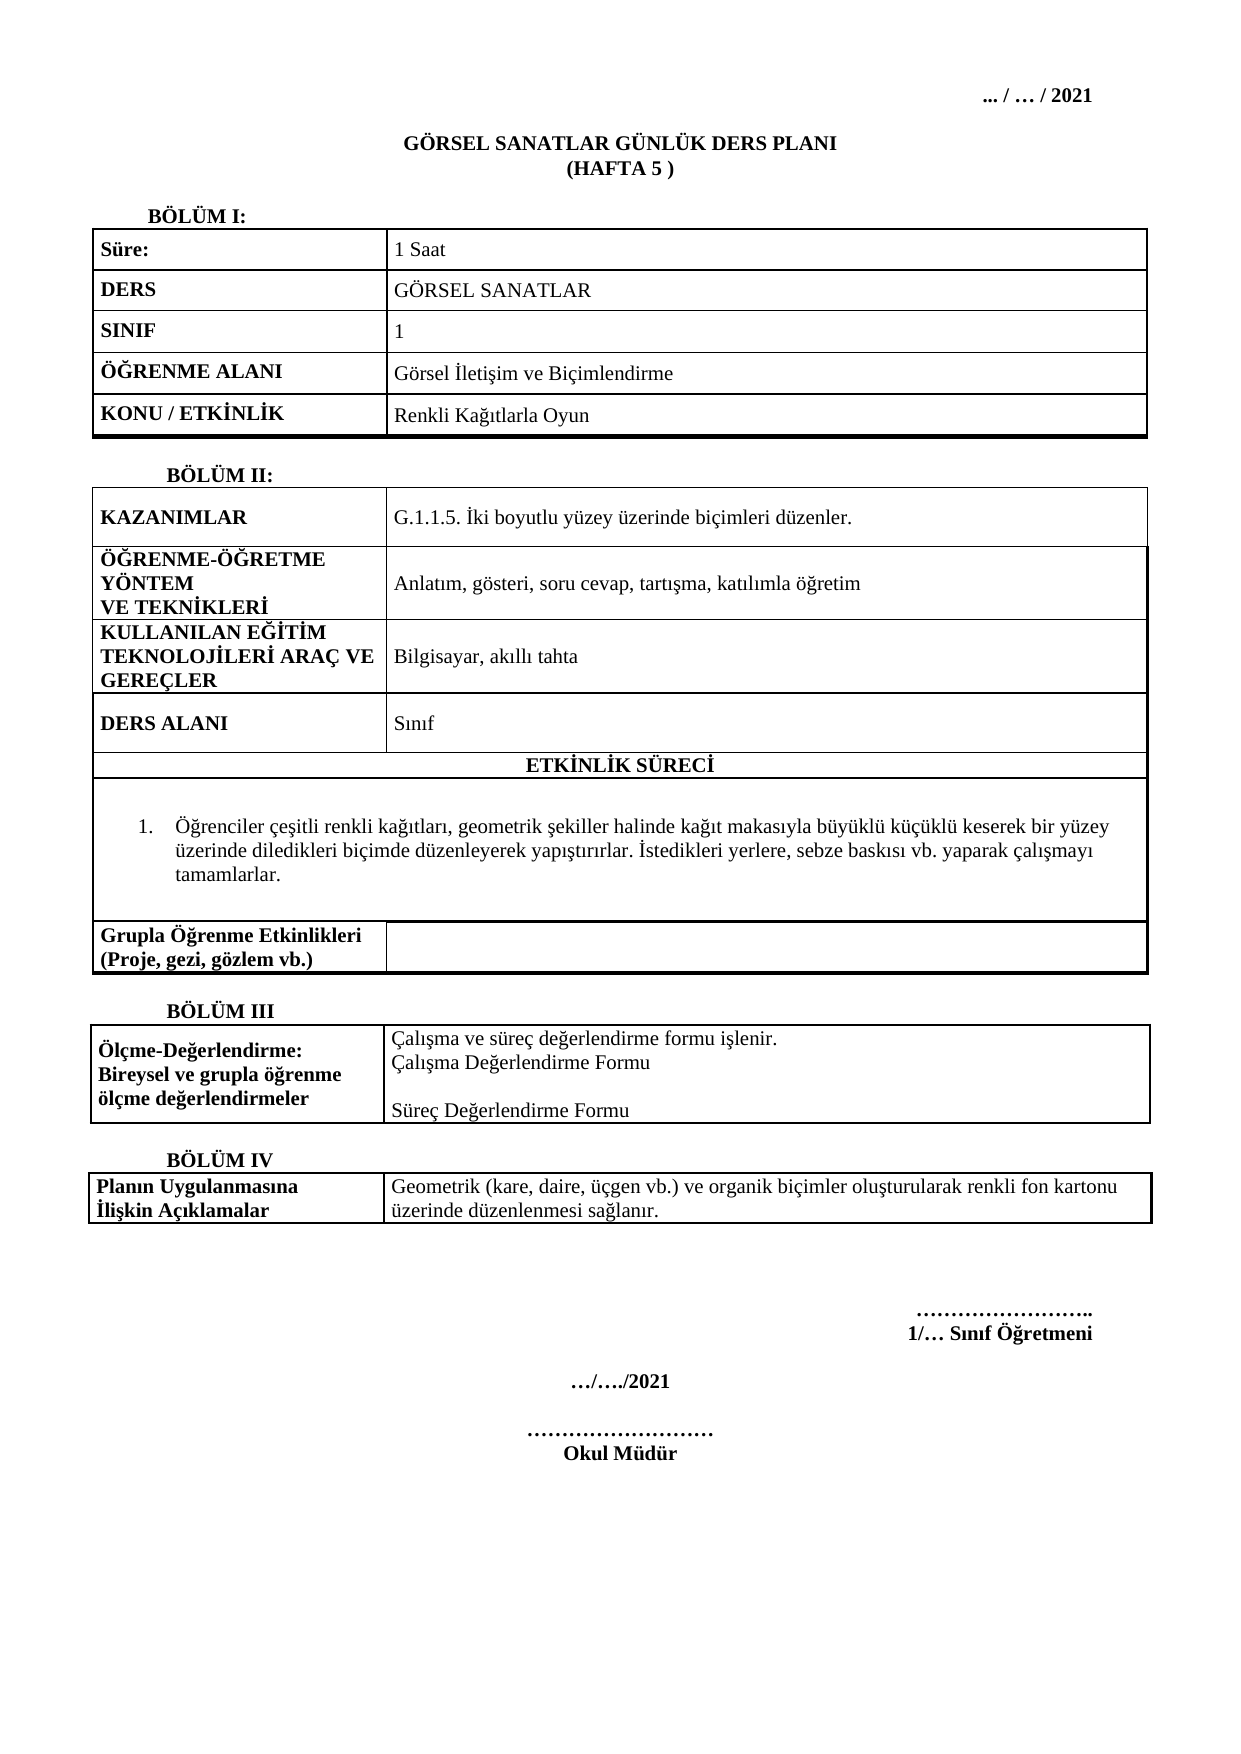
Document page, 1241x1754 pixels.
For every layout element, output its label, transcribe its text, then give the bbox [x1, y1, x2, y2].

text Okul Müdür [148, 1441, 1093, 1465]
text BÖLÜM I: [148, 203, 1093, 228]
text ... / … / 2021 [148, 83, 1093, 107]
table_cell SINIF [94, 311, 386, 352]
table_cell Sınıf [387, 694, 1146, 752]
table_cell ÖĞRENME ALANI [94, 353, 386, 393]
text …/…./2021 [148, 1369, 1093, 1393]
table_cell KONU / ETKİNLİK [94, 395, 386, 434]
subtitle BÖLÜM IV [148, 1148, 1093, 1172]
table_header Planın Uygulanmasına İlişkin Açıklamalar [90, 1174, 383, 1222]
table_cell DERS ALANI [94, 694, 386, 752]
subtitle BÖLÜM III [148, 999, 1093, 1023]
text (HAFTA 5 ) [148, 155, 1093, 179]
table_cell KULLANILAN EĞİTİM TEKNOLOJİLERİ ARAÇ VE GEREÇLER [93, 620, 386, 692]
table_cell Öğrenciler çeşitli renkli kağıtları, geometrik şekiller halinde kağıt makasıyla büyüklü küçüklü keserek bir yüzey üzerinde diledikleri biçimde düzenleyerek yapıştırırlar. İstedikleri yerlere, sebze baskısı vb. yaparak çalışmayı tamamlarlar. [94, 779, 1146, 920]
text …………………….. [148, 1296, 1093, 1321]
table_cell 1 [388, 311, 1146, 352]
table_cell Görsel İletişim ve Biçimlendirme [388, 353, 1146, 393]
table_header Ölçme-Değerlendirme: Bireysel ve grupla öğrenme ölçme değerlendirmeler [92, 1026, 383, 1122]
table_header KAZANIMLAR [93, 488, 386, 546]
table_header Çalışma ve süreç değerlendirme formu işlenir. Çalışma Değerlendirme Formu Süreç Değerlendirme Formu [385, 1026, 1149, 1122]
table_cell ETKİNLİK SÜRECİ [94, 753, 1146, 777]
text ……………………… [148, 1417, 1093, 1441]
table_cell DERS [94, 271, 386, 310]
table_cell Renkli Kağıtlarla Oyun [388, 395, 1146, 434]
table_header 1 Saat [388, 230, 1146, 269]
table_header Süre: [94, 230, 386, 269]
table_header Geometrik (kare, daire, üçgen vb.) ve organik biçimler oluşturularak renkli fon kartonu üzerinde düzenlenmesi sağlanır. [385, 1174, 1150, 1222]
text BÖLÜM II: [148, 463, 1093, 487]
table_cell Grupla Öğrenme Etkinlikleri (Proje, gezi, gözlem vb.) [94, 922, 386, 971]
table_cell GÖRSEL SANATLAR [388, 271, 1146, 310]
table_cell ÖĞRENME-ÖĞRETME YÖNTEM VE TEKNİKLERİ [93, 547, 386, 619]
text GÖRSEL SANATLAR GÜNLÜK DERS PLANI [148, 131, 1093, 155]
table_cell [387, 923, 1146, 971]
table_header G.1.1.5. İki boyutlu yüzey üzerinde biçimleri düzenler. [387, 488, 1147, 546]
table_cell Anlatım, gösteri, soru cevap, tartışma, katılımla öğretim [387, 547, 1146, 619]
table_cell Bilgisayar, akıllı tahta [387, 620, 1146, 692]
text 1/… Sınıf Öğretmeni [148, 1321, 1093, 1344]
